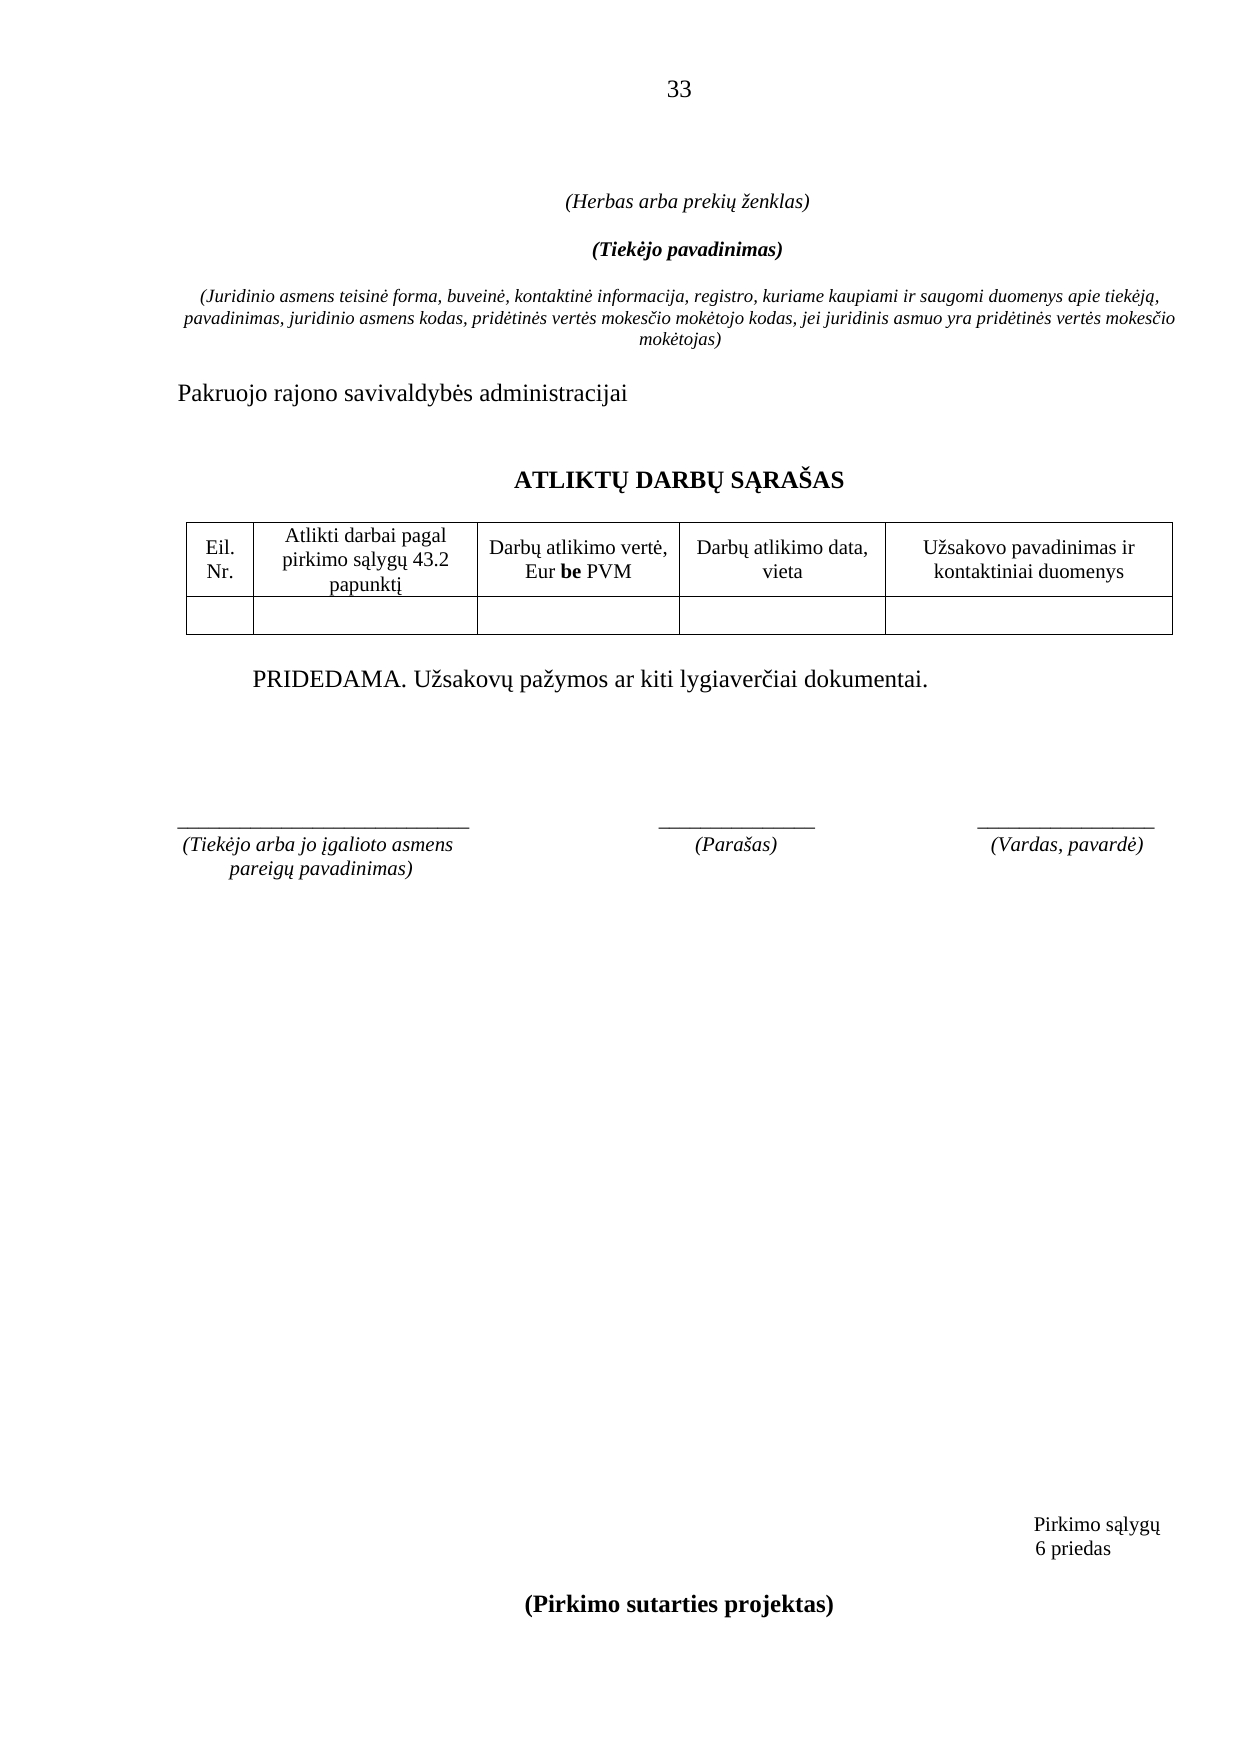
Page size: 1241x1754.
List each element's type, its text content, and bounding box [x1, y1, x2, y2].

text (Pirkimo sutarties projektas) [177, 1589, 1181, 1618]
text (Herbas arba prekių ženklas) [177, 189, 1200, 213]
table_header Darbų atlikimo data, vieta [680, 523, 885, 596]
text Pridedama. Užsakovų pažymos ar kiti lygiaverčiai dokumentai. [177, 664, 1181, 692]
table_header Eil. Nr. [187, 523, 253, 596]
text (Tiekėjo pavadinimas) [177, 237, 1200, 261]
table_header Atlikti darbai pagal pirkimo sąlygų 43.2 papunktį [254, 523, 477, 596]
table_cell [187, 597, 253, 634]
table_cell [254, 597, 477, 634]
table_header Užsakovo pavadinimas ir kontaktiniai duomenys [886, 523, 1172, 596]
table_cell [680, 597, 885, 634]
text 6 priedas [177, 1536, 1181, 1560]
text Pirkimo sąlygų [177, 1512, 1181, 1536]
text pareigų pavadinimas) [177, 856, 1181, 879]
table_header Darbų atlikimo vertė, Eur be PVM [478, 523, 679, 596]
text (Juridinio asmens teisinė forma, buveinė, kontaktinė informacija, registro, kuriame kaupiami ir saugomi duomenys apie tiekėją, pavadinimas, juridinio asmens kodas, pridėtinės vertės mokesčio mokėtojo kodas, jei juridinis asmuo yra pridėtinės vertės mokesčio mokėtojas) [177, 285, 1184, 350]
text Atliktų darbų sąrašas [177, 465, 1181, 493]
text ____________________________ _______________ _________________ [177, 807, 1181, 831]
table_cell [886, 597, 1172, 634]
table_cell [478, 597, 679, 634]
text (Tiekėjo arba jo įgalioto asmens (Parašas) (Vardas, pavardė) [177, 831, 1181, 856]
text Pakruojo rajono savivaldybės administracijai [177, 378, 1181, 407]
